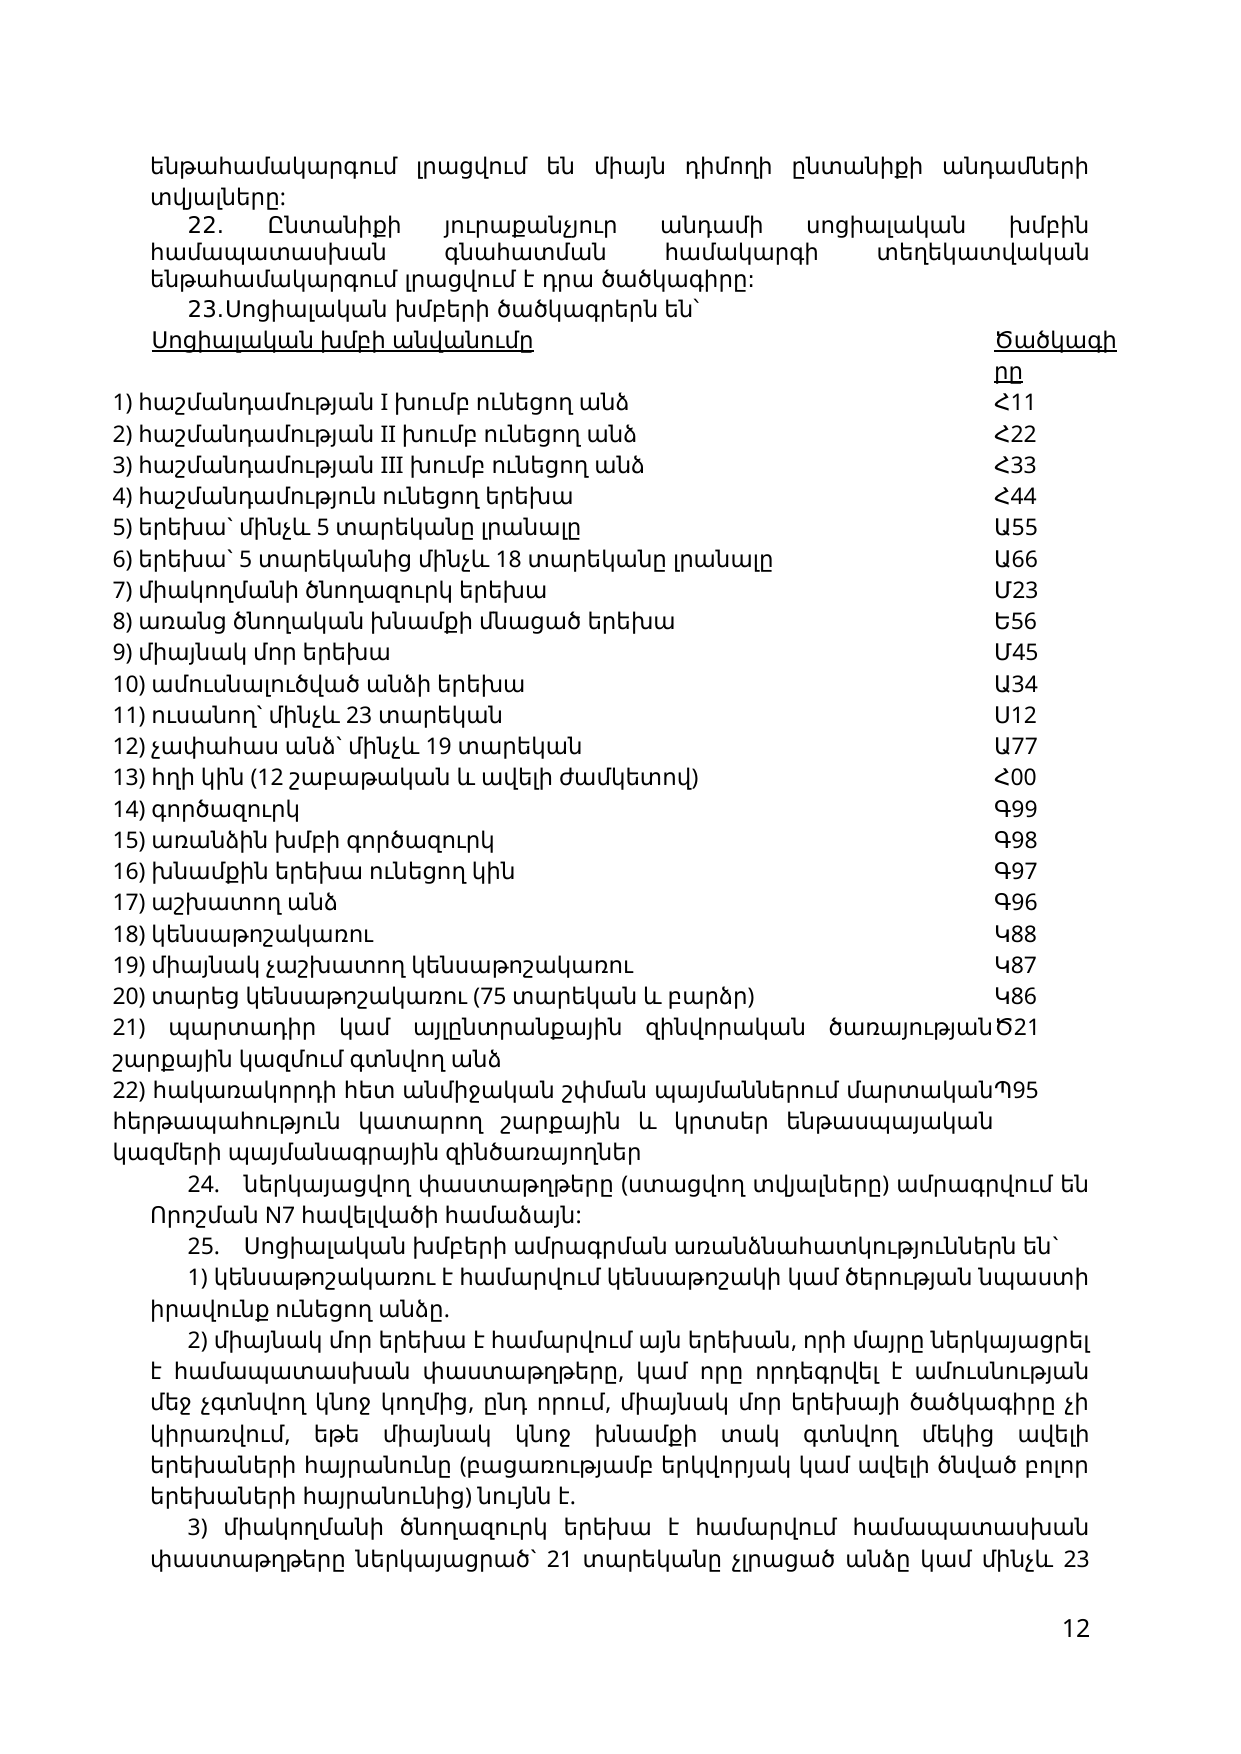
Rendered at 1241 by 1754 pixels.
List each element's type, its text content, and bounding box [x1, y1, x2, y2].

table_cell 7) միակողմանի ծնողազուրկ երեխա [112, 574, 994, 605]
table_cell 17) աշխատող անձ [112, 886, 994, 917]
table_cell 8) առանց ծնողական խնամքի մնացած երեխա [112, 605, 994, 636]
table_cell Պ95 [994, 1074, 1128, 1167]
table_cell 3) հաշմանդամության III խումբ ունեցող անձ [112, 449, 994, 480]
text 2) միայնակ մոր երեխա է համարվում այն երեխան, որի մայրը ներկայացրել է համապատասխան փաստաթղթերը, կամ որը որդեգրվել է ամուսնության մեջ չգտնվող կնոջ կողմից, ընդ որում, միայնակ մոր երեխայի ծածկագիրը չի կիրառվում, եթե միայնակ կնոջ խնամքի տակ գտնվող մեկից ավելի երեխաների հայրանունը (բացառությամբ երկվորյակ կամ ավելի ծնված բոլոր երեխաների հայրանունից) նույնն է. [150, 1324, 1090, 1511]
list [150, 150, 1090, 212]
table_cell 2) հաշմանդամության II խումբ ունեցող անձ [112, 418, 994, 449]
text 1) կենսաթոշակառու է համարվում կենսաթոշակի կամ ծերության նպաստի իրավունք ունեցող անձը. [150, 1261, 1090, 1324]
table_cell Հ11 [994, 386, 1128, 417]
table_cell Ա66 [994, 543, 1128, 574]
table_cell Հ33 [994, 449, 1128, 480]
table_cell 22) հակառակորդի հետ անմիջական շփման պայմաններում մարտական հերթապահություն կատարող շարքային և կրտսեր ենթասպայական կազմերի պայմանագրային զինծառայողներ [112, 1074, 994, 1167]
table_cell 1) հաշմանդամության I խումբ ունեցող անձ [112, 386, 994, 417]
table_cell 11) ուսանող` մինչև 23 տարեկան [112, 699, 994, 730]
table_cell Ե56 [994, 605, 1128, 636]
table_header Սոցիալական խմբի անվանումը [112, 324, 994, 386]
table_cell 14) գործազուրկ [112, 793, 994, 824]
table_cell 15) առանձին խմբի գործազուրկ [112, 824, 994, 855]
table_cell 10) ամուսնալուծված անձի երեխա [112, 668, 994, 699]
table_cell Ծ21 [994, 1011, 1128, 1074]
table_cell Կ87 [994, 949, 1128, 980]
table_cell 9) միայնակ մոր երեխա [112, 636, 994, 667]
table_cell 16) խնամքին երեխա ունեցող կին [112, 855, 994, 886]
table_cell Գ99 [994, 793, 1128, 824]
table_cell Ա77 [994, 730, 1128, 761]
table_cell Ս12 [994, 699, 1128, 730]
table_cell 13) հղի կին (12 շաբաթական և ավելի ժամկետով) [112, 761, 994, 792]
table_cell Հ22 [994, 418, 1128, 449]
table_cell Կ86 [994, 980, 1128, 1011]
table_cell 6) երեխա` 5 տարեկանից մինչև 18 տարեկանը լրանալը [112, 543, 994, 574]
table_cell 5) երեխա` մինչև 5 տարեկանը լրանալը [112, 511, 994, 542]
table_cell Գ98 [994, 824, 1128, 855]
table_cell 19) միայնակ չաշխատող կենսաթոշակառու [112, 949, 994, 980]
table_cell 12) չափահաս անձ` մինչև 19 տարեկան [112, 730, 994, 761]
table_cell 18) կենսաթոշակառու [112, 918, 994, 949]
table_cell Մ45 [994, 636, 1128, 667]
table_cell Կ88 [994, 918, 1128, 949]
list Սոցիալական խմբերի ծածկագրերն են՝ [150, 292, 1090, 324]
table_cell 20) տարեց կենսաթոշակառու (75 տարեկան և բարձր) [112, 980, 994, 1011]
table_cell Ա55 [994, 511, 1128, 542]
table_cell Հ00 [994, 761, 1128, 792]
list Սոցիալական խմբերի ամրագրման առանձնահատկություններն են` [150, 1230, 1090, 1261]
table_cell 21) պարտադիր կամ այլընտրանքային զինվորական ծառայության շարքային կազմում գտնվող անձ [112, 1011, 994, 1074]
table_cell Մ23 [994, 574, 1128, 605]
table_header Ծածկագիրը [994, 324, 1128, 386]
table_cell Գ97 [994, 855, 1128, 886]
table_cell Գ96 [994, 886, 1128, 917]
table_cell Ա34 [994, 668, 1128, 699]
table_cell 4) հաշմանդամություն ունեցող երեխա [112, 480, 994, 511]
list Ընտանիքի յուրաքանչյուր անդամի սոցիալական խմբին համապատասխան գնահատման համակարգի տեղեկատվական ենթահամակարգում լրացվում է դրա ծածկագիրը: [150, 212, 1090, 292]
table_cell Հ44 [994, 480, 1128, 511]
list ներկայացվող փաստաթղթերը (ստացվող տվյալները) ամրագրվում են Որոշման N7 հավելվածի համաձայն: [150, 1167, 1090, 1230]
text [150, 1511, 1090, 1574]
